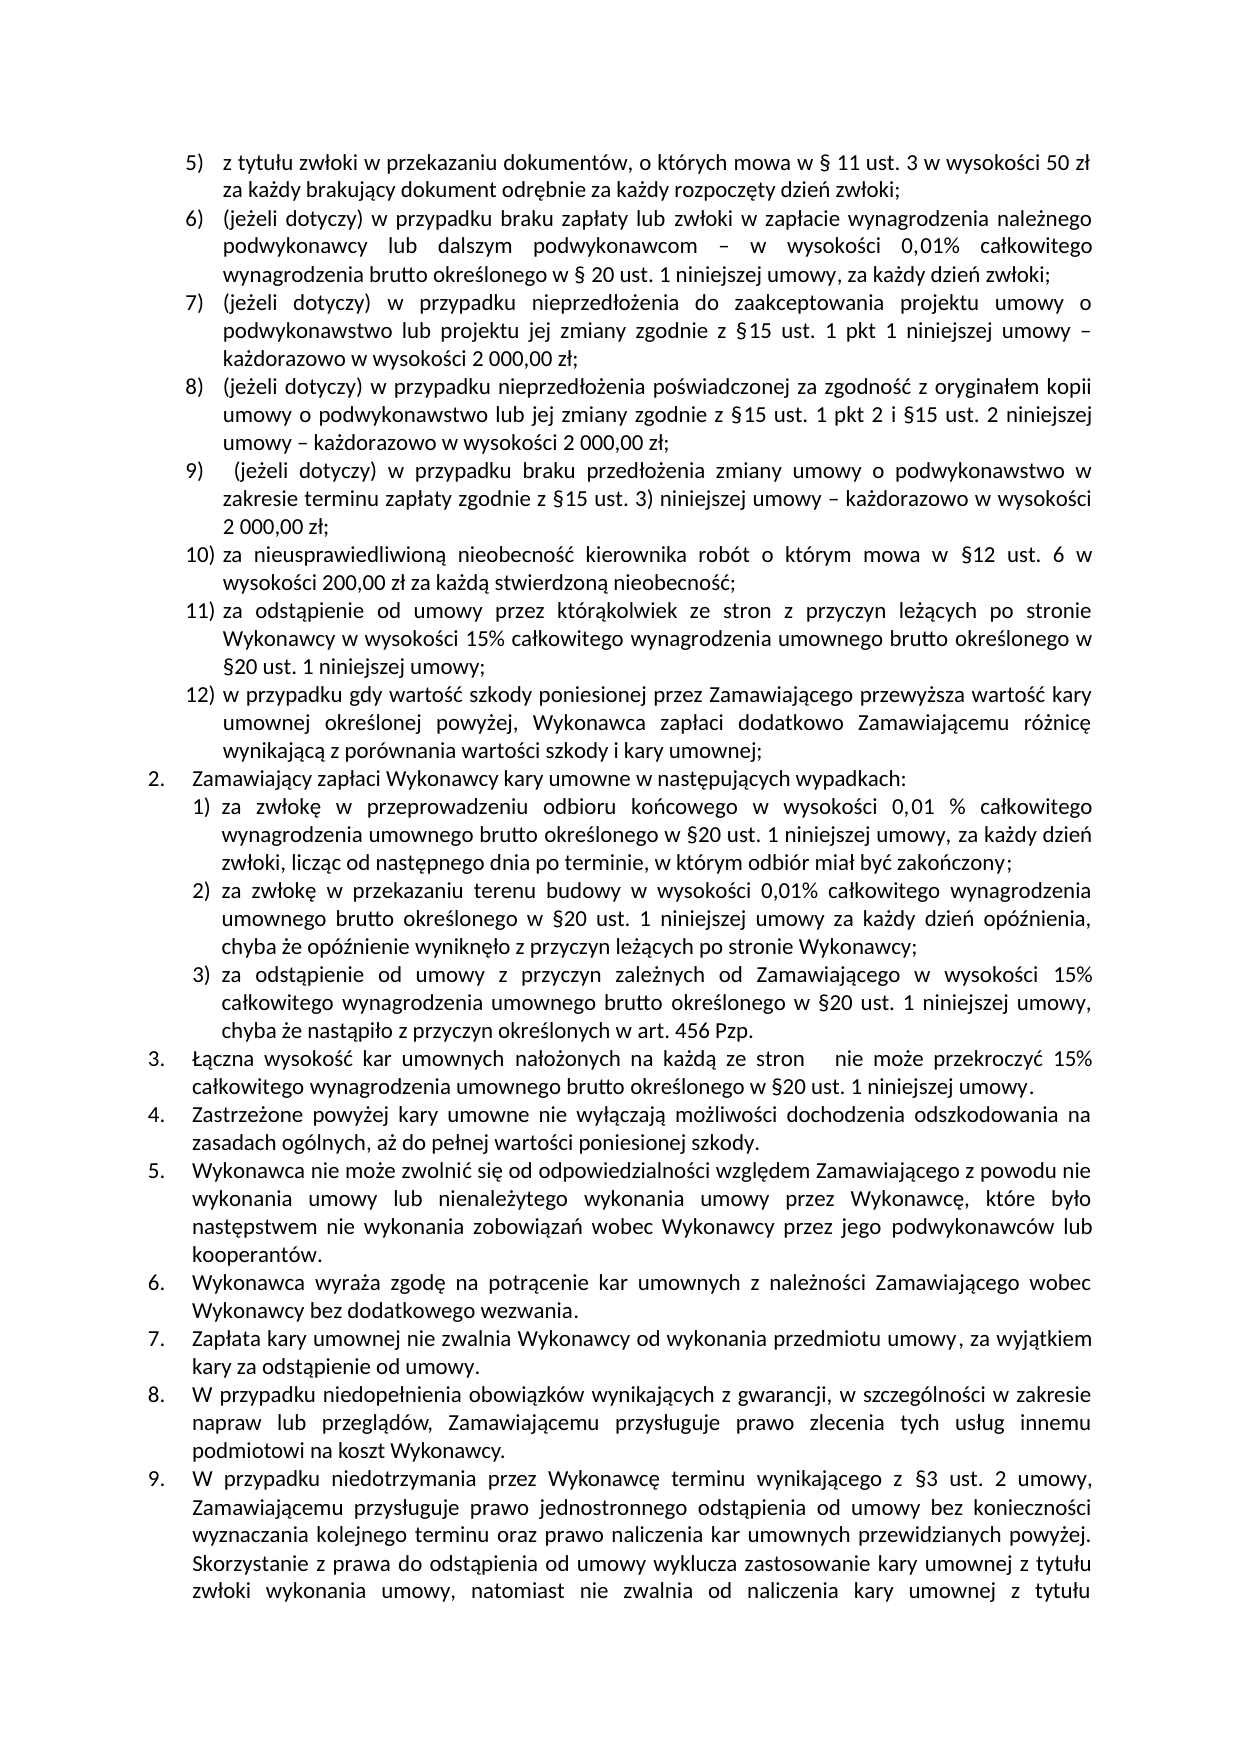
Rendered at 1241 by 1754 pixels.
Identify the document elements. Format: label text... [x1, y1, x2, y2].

list Zastrzeżone powyżej kary umowne nie wyłączają możliwości dochodzenia odszkodowania na zasadach ogólnych, aż do pełnej wartości poniesionej szkody. [148, 1100, 1093, 1156]
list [148, 1464, 1093, 1605]
list (jeżeli dotyczy) w przypadku nieprzedłożenia do zaakceptowania projektu umowy o podwykonawstwo lub projektu jej zmiany zgodnie z §15 ust. 1 pkt 1 niniejszej umowy – każdorazowo w wysokości 2 000,00 zł; [185, 288, 1093, 372]
list Zamawiający zapłaci Wykonawcy kary umowne w następujących wypadkach: [148, 764, 1093, 792]
list (jeżeli dotyczy) w przypadku braku przedłożenia zmiany umowy o podwykonawstwo w zakresie terminu zapłaty zgodnie z §15 ust. 3) niniejszej umowy – każdorazowo w wysokości 2 000,00 zł; [185, 456, 1093, 540]
list za zwłokę w przekazaniu terenu budowy w wysokości 0,01% całkowitego wynagrodzenia umownego brutto określonego w §20 ust. 1 niniejszej umowy za każdy dzień opóźnienia, chyba że opóźnienie wyniknęło z przyczyn leżących po stronie Wykonawcy; [192, 876, 1093, 960]
list W przypadku niedopełnienia obowiązków wynikających z gwarancji, w szczególności w zakresie napraw lub przeglądów, Zamawiającemu przysługuje prawo zlecenia tych usług innemu podmiotowi na koszt Wykonawcy. [148, 1381, 1093, 1464]
list Łączna wysokość kar umownych nałożonych na każdą ze stron nie może przekroczyć 15% całkowitego wynagrodzenia umownego brutto określonego w §20 ust. 1 niniejszej umowy. [148, 1044, 1093, 1100]
list za odstąpienie od umowy z przyczyn zależnych od Zamawiającego w wysokości 15% całkowitego wynagrodzenia umownego brutto określonego w §20 ust. 1 niniejszej umowy, chyba że nastąpiło z przyczyn określonych w art. 456 Pzp. [192, 960, 1093, 1044]
list za zwłokę w przeprowadzeniu odbioru końcowego w wysokości 0,01 % całkowitego wynagrodzenia umownego brutto określonego w §20 ust. 1 niniejszej umowy, za każdy dzień zwłoki, licząc od następnego dnia po terminie, w którym odbiór miał być zakończony; [192, 792, 1093, 876]
list Zapłata kary umownej nie zwalnia Wykonawcy od wykonania przedmiotu umowy, za wyjątkiem kary za odstąpienie od umowy. [148, 1324, 1093, 1381]
list za odstąpienie od umowy przez którąkolwiek ze stron z przyczyn leżących po stronie Wykonawcy w wysokości 15% całkowitego wynagrodzenia umownego brutto określonego w §20 ust. 1 niniejszej umowy; [185, 596, 1093, 680]
list z tytułu zwłoki w przekazaniu dokumentów, o których mowa w § 11 ust. 3 w wysokości 50 zł za każdy brakujący dokument odrębnie za każdy rozpoczęty dzień zwłoki; [185, 148, 1093, 204]
list (jeżeli dotyczy) w przypadku braku zapłaty lub zwłoki w zapłacie wynagrodzenia należnego podwykonawcy lub dalszym podwykonawcom – w wysokości 0,01% całkowitego wynagrodzenia brutto określonego w § 20 ust. 1 niniejszej umowy, za każdy dzień zwłoki; [185, 204, 1093, 288]
list Wykonawca nie może zwolnić się od odpowiedzialności względem Zamawiającego z powodu nie wykonania umowy lub nienależytego wykonania umowy przez Wykonawcę, które było następstwem nie wykonania zobowiązań wobec Wykonawcy przez jego podwykonawców lub kooperantów. [148, 1156, 1093, 1268]
list w przypadku gdy wartość szkody poniesionej przez Zamawiającego przewyższa wartość kary umownej określonej powyżej, Wykonawca zapłaci dodatkowo Zamawiającemu różnicę wynikającą z porównania wartości szkody i kary umownej; [185, 680, 1093, 764]
list Wykonawca wyraża zgodę na potrącenie kar umownych z należności Zamawiającego wobec Wykonawcy bez dodatkowego wezwania. [148, 1268, 1093, 1324]
list za nieusprawiedliwioną nieobecność kierownika robót o którym mowa w §12 ust. 6 w wysokości 200,00 zł za każdą stwierdzoną nieobecność; [185, 540, 1093, 596]
list (jeżeli dotyczy) w przypadku nieprzedłożenia poświadczonej za zgodność z oryginałem kopii umowy o podwykonawstwo lub jej zmiany zgodnie z §15 ust. 1 pkt 2 i §15 ust. 2 niniejszej umowy – każdorazowo w wysokości 2 000,00 zł; [185, 372, 1093, 456]
